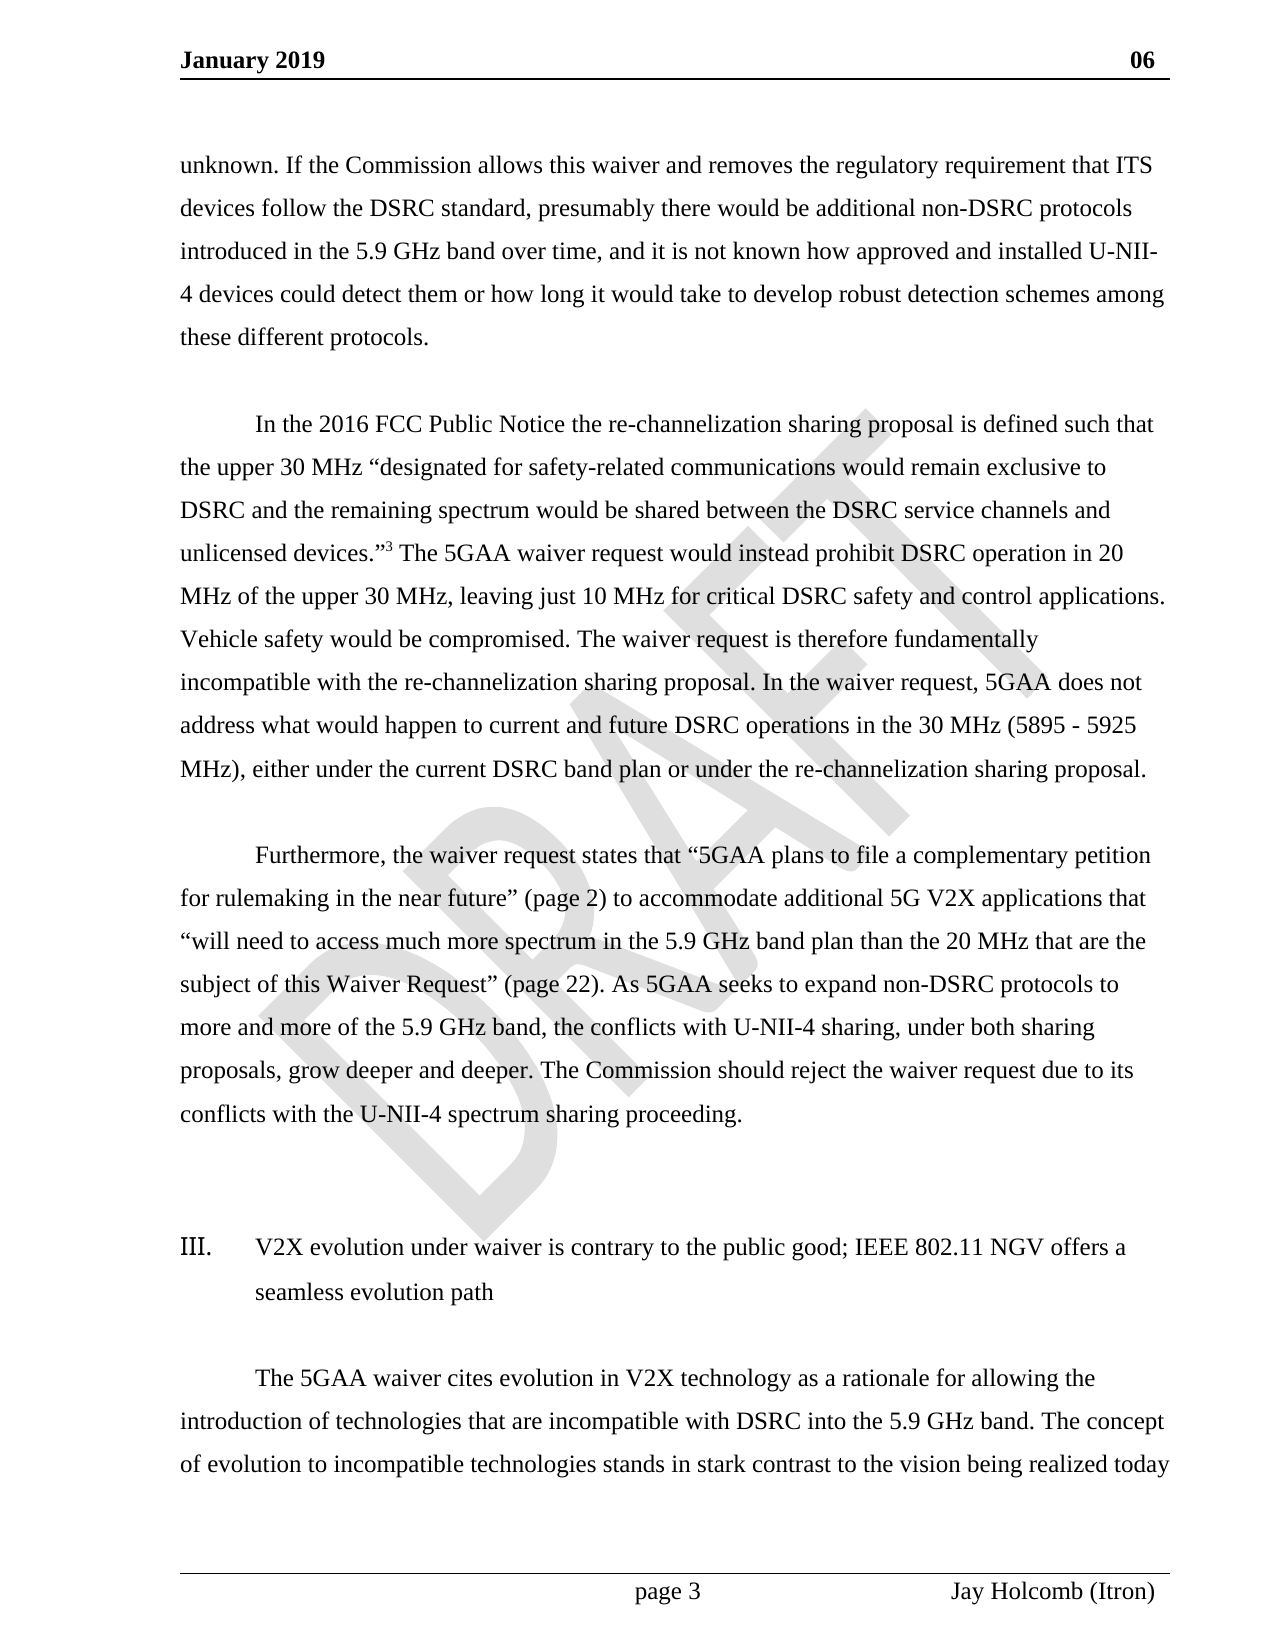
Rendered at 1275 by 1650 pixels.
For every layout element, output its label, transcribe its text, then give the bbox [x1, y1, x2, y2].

text In the 2016 FCC Public Notice the re-channelization sharing proposal is defined such that the upper 30 MHz “designated for safety-related communications would remain exclusive to DSRC and the remaining spectrum would be shared between the DSRC service channels and unlicensed devices.”3 The 5GAA waiver request would instead prohibit DSRC operation in 20 MHz of the upper 30 MHz, leaving just 10 MHz for critical DSRC safety and control applications. Vehicle safety would be compromised. The waiver request is therefore fundamentally incompatible with the re-channelization sharing proposal. In the waiver request, 5GAA does not address what would happen to current and future DSRC operations in the 30 MHz (5895 - 5925 MHz), either under the current DSRC band plan or under the re-channelization sharing proposal. [180, 409, 1170, 782]
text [180, 1363, 1170, 1478]
list V2X evolution under waiver is contrary to the public good; IEEE 802.11 NGV offers a seamless evolution path [180, 1228, 1170, 1305]
text Furthermore, the waiver request states that “5GAA plans to file a complementary petition for rulemaking in the near future” (page 2) to accommodate additional 5G V2X applications that “will need to access much more spectrum in the 5.9 GHz band plan than the 20 MHz that are the subject of this Waiver Request” (page 22). As 5GAA seeks to expand non-DSRC protocols to more and more of the 5.9 GHz band, the conflicts with U-NII-4 sharing, under both sharing proposals, grow deeper and deeper. The Commission should reject the waiver request due to its conflicts with the U-NII-4 spectrum sharing proceeding. [180, 840, 1170, 1127]
text If non-DSRC ITS protocols are allowed to use the 5.9 GHz band, they will not be detected by U-NII-4 devices implementing either of the two sharing approaches. Modifying the sharing approaches to add a capability to detect multiple non-DSRC ITS protocols would at a minimum increase the complexity of the sharing approaches, and the effectiveness of any such detection is unknown. If the Commission allows this waiver and removes the regulatory requirement that ITS devices follow the DSRC standard, presumably there would be additional non-DSRC protocols introduced in the 5.9 GHz band over time, and it is not known how approved and installed U-NII-4 devices could detect them or how long it would take to develop robust detection schemes among these different protocols. [180, 150, 1170, 351]
